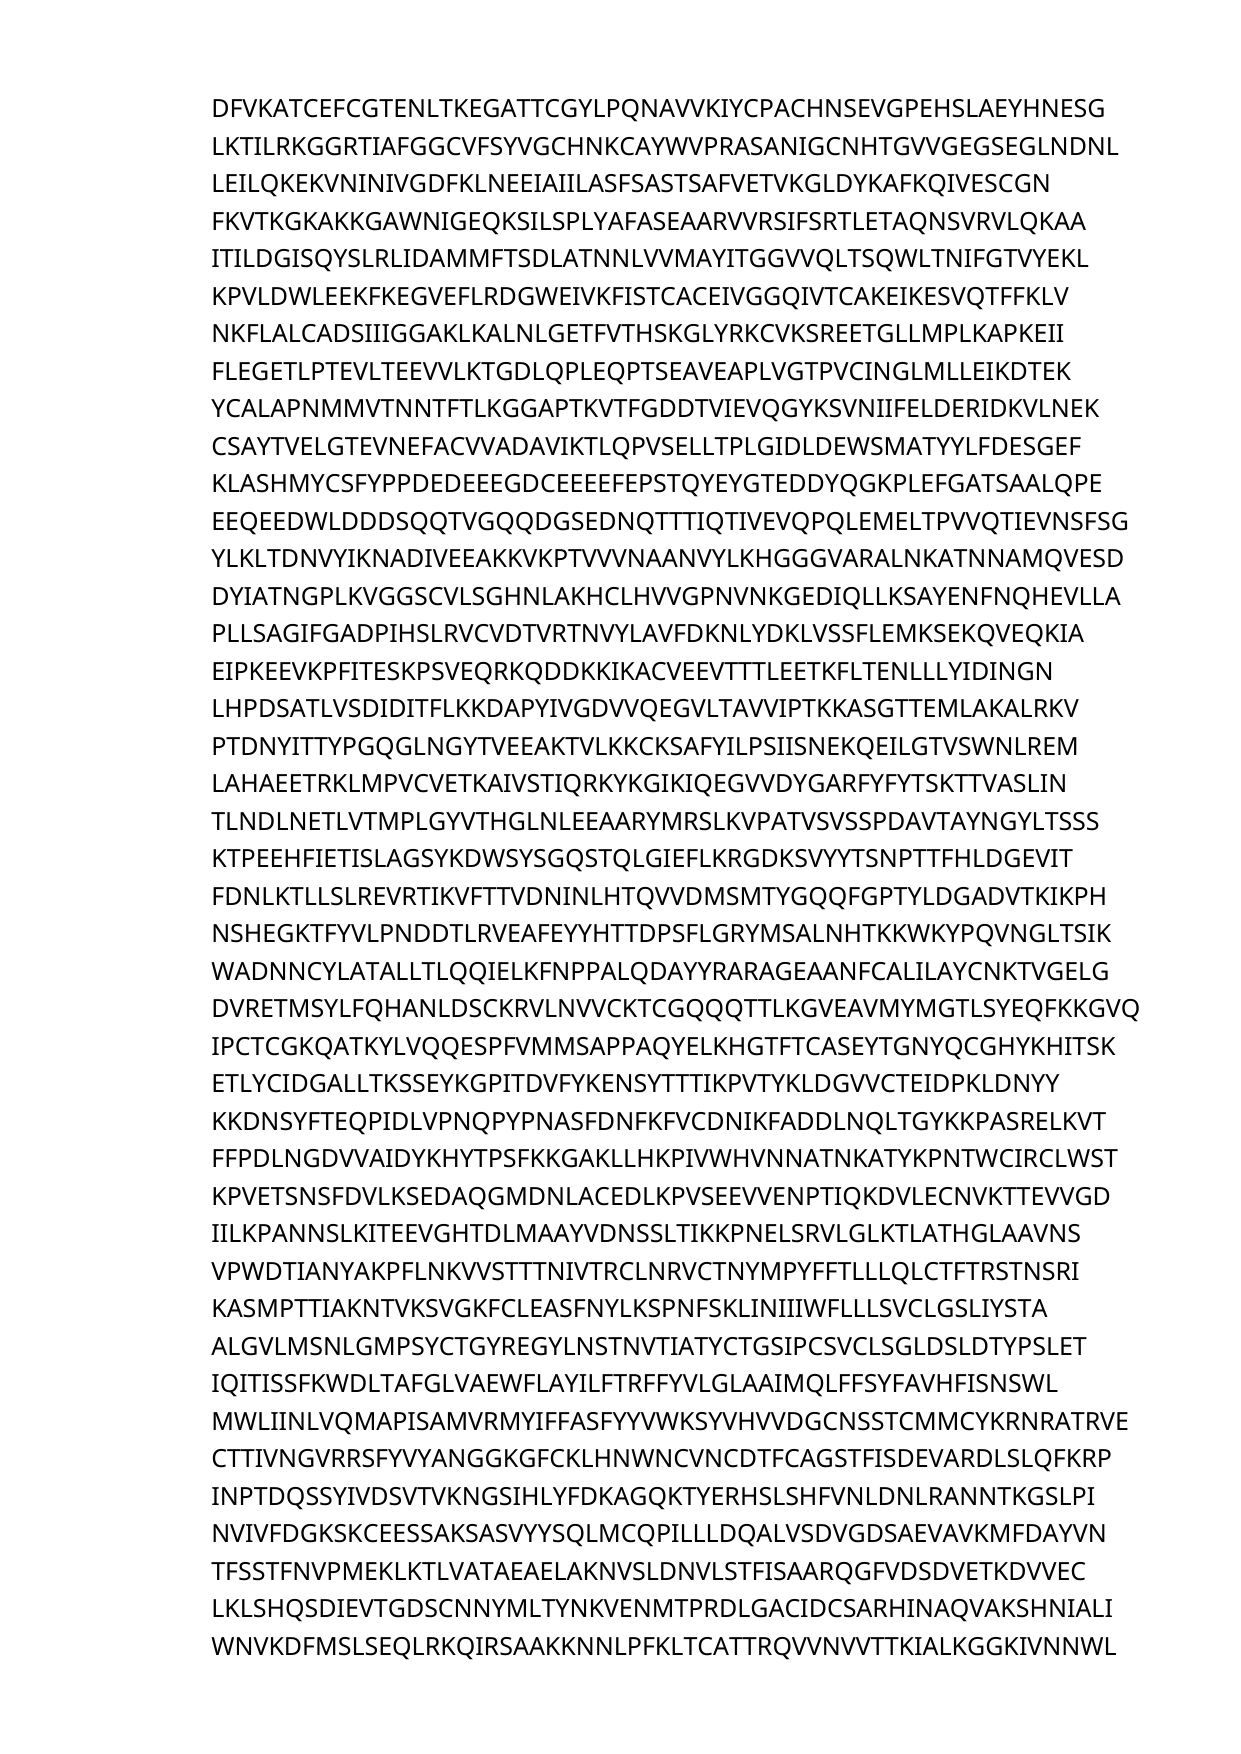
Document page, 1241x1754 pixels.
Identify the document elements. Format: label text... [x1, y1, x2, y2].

text PLLSAGIFGADPIHSLRVCVDTVRTNVYLAVFDKNLYDKLVSSFLEMKSEKQVEQKIA [75, 614, 1165, 652]
text YCALAPNMMVTNNTFTLKGGAPTKVTFGDDTVIEVQGYKSVNIIFELDERIDKVLNEK [75, 389, 1165, 427]
text FDNLKTLLSLREVRTIKVFTTVDNINLHTQVVDMSMTYGQQFGPTYLDGADVTKIKPH [75, 877, 1165, 914]
text NVIVFDGKSKCEESSAKSASVYYSQLMCQPILLLDQALVSDVGDSAEVAVKMFDAYVN [75, 1514, 1165, 1552]
text ETLYCIDGALLTKSSEYKGPITDVFYKENSYTTTIKPVTYKLDGVVCTEIDPKLDNYY [75, 1064, 1165, 1102]
text TFSSTFNVPMEKLKTLVATAEAELAKNVSLDNVLSTFISAARQGFVDSDVETKDVVEC [75, 1552, 1165, 1589]
text PTDNYITTYPGQGLNGYTVEEAKTVLKKCKSAFYILPSIISNEKQEILGTVSWNLREM [75, 727, 1165, 764]
text TLNDLNETLVTMPLGYVTHGLNLEEAARYMRSLKVPATVSVSSPDAVTAYNGYLTSSS [75, 802, 1165, 839]
text KTPEEHFIETISLAGSYKDWSYSGQSTQLGIEFLKRGDKSVYYTSNPTTFHLDGEVIT [75, 839, 1165, 877]
text NSHEGKTFYVLPNDDTLRVEAFEYYHTTDPSFLGRYMSALNHTKKWKYPQVNGLTSIK [75, 914, 1165, 952]
text IQITISSFKWDLTAFGLVAEWFLAYILFTRFFYVLGLAAIMQLFFSYFAVHFISNSWL [75, 1364, 1165, 1402]
text IPCTCGKQATKYLVQQESPFVMMSAPPAQYELKHGTFTCASEYTGNYQCGHYKHITSK [75, 1027, 1165, 1064]
text MWLIINLVQMAPISAMVRMYIFFASFYYVWKSYVHVVDGCNSSTCMMCYKRNRATRVE [75, 1402, 1165, 1439]
text YLKLTDNVYIKNADIVEEAKKVKPTVVVNAANVYLKHGGGVARALNKATNNAMQVESD [75, 539, 1165, 577]
text INPTDQSSYIVDSVTVKNGSIHLYFDKAGQKTYERHSLSHFVNLDNLRANNTKGSLPI [75, 1477, 1165, 1514]
text FLEGETLPTEVLTEEVVLKTGDLQPLEQPTSEAVEAPLVGTPVCINGLMLLEIKDTEK [75, 352, 1165, 389]
text DYIATNGPLKVGGSCVLSGHNLAKHCLHVVGPNVNKGEDIQLLKSAYENFNQHEVLLA [75, 577, 1165, 614]
text FKVTKGKAKKGAWNIGEQKSILSPLYAFASEAARVVRSIFSRTLETAQNSVRVLQKAA [75, 202, 1165, 239]
text WNVKDFMSLSEQLRKQIRSAAKKNNLPFKLTCATTRQVVNVVTTKIALKGGKIVNNWL [75, 1627, 1165, 1664]
text CSAYTVELGTEVNEFACVVADAVIKTLQPVSELLTPLGIDLDEWSMATYYLFDESGEF [75, 427, 1165, 464]
text CTTIVNGVRRSFYVYANGGKGFCKLHNWNCVNCDTFCAGSTFISDEVARDLSLQFKRP [75, 1439, 1165, 1477]
text KLASHMYCSFYPPDEDEEEGDCEEEEFEPSTQYEYGTEDDYQGKPLEFGATSAALQPE [75, 464, 1165, 502]
text KPVETSNSFDVLKSEDAQGMDNLACEDLKPVSEEVVENPTIQKDVLECNVKTTEVVGD [75, 1177, 1165, 1214]
text IILKPANNSLKITEEVGHTDLMAAYVDNSSLTIKKPNELSRVLGLKTLATHGLAAVNS [75, 1214, 1165, 1252]
text DVRETMSYLFQHANLDSCKRVLNVVCKTCGQQQTTLKGVEAVMYMGTLSYEQFKKGVQ [75, 989, 1165, 1027]
text EEQEEDWLDDDSQQTVGQQDGSEDNQTTTIQTIVEVQPQLEMELTPVVQTIEVNSFSG [75, 502, 1165, 539]
text LKLSHQSDIEVTGDSCNNYMLTYNKVENMTPRDLGACIDCSARHINAQVAKSHNIALI [75, 1589, 1165, 1627]
text WADNNCYLATALLTLQQIELKFNPPALQDAYYRARAGEAANFCALILAYCNKTVGELG [75, 952, 1165, 989]
text KASMPTTIAKNTVKSVGKFCLEASFNYLKSPNFSKLINIIIWFLLLSVCLGSLIYSTA [75, 1289, 1165, 1327]
text LAHAEETRKLMPVCVETKAIVSTIQRKYKGIKIQEGVVDYGARFYFYTSKTTVASLIN [75, 764, 1165, 802]
text KPVLDWLEEKFKEGVEFLRDGWEIVKFISTCACEIVGGQIVTCAKEIKESVQTFFKLV [75, 277, 1165, 314]
text EIPKEEVKPFITESKPSVEQRKQDDKKIKACVEEVTTTLEETKFLTENLLLYIDINGN [75, 652, 1165, 689]
text FFPDLNGDVVAIDYKHYTPSFKKGAKLLHKPIVWHVNNATNKATYKPNTWCIRCLWST [75, 1139, 1165, 1177]
text ITILDGISQYSLRLIDAMMFTSDLATNNLVVMAYITGGVVQLTSQWLTNIFGTVYEKL [75, 239, 1165, 277]
text NKFLALCADSIIIGGAKLKALNLGETFVTHSKGLYRKCVKSREETGLLMPLKAPKEII [75, 314, 1165, 352]
text ALGVLMSNLGMPSYCTGYREGYLNSTNVTIATYCTGSIPCSVCLSGLDSLDTYPSLET [75, 1327, 1165, 1364]
text LEILQKEKVNINIVGDFKLNEEIAIILASFSASTSAFVETVKGLDYKAFKQIVESCGN [75, 164, 1165, 202]
text KKDNSYFTEQPIDLVPNQPYPNASFDNFKFVCDNIKFADDLNQLTGYKKPASRELKVT [75, 1102, 1165, 1139]
text DFVKATCEFCGTENLTKEGATTCGYLPQNAVVKIYCPACHNSEVGPEHSLAEYHNESG [75, 89, 1165, 127]
text LKTILRKGGRTIAFGGCVFSYVGCHNKCAYWVPRASANIGCNHTGVVGEGSEGLNDNL [75, 127, 1165, 164]
text LHPDSATLVSDIDITFLKKDAPYIVGDVVQEGVLTAVVIPTKKASGTTEMLAKALRKV [75, 689, 1165, 727]
text VPWDTIANYAKPFLNKVVSTTTNIVTRCLNRVCTNYMPYFFTLLLQLCTFTRSTNSRI [75, 1252, 1165, 1289]
